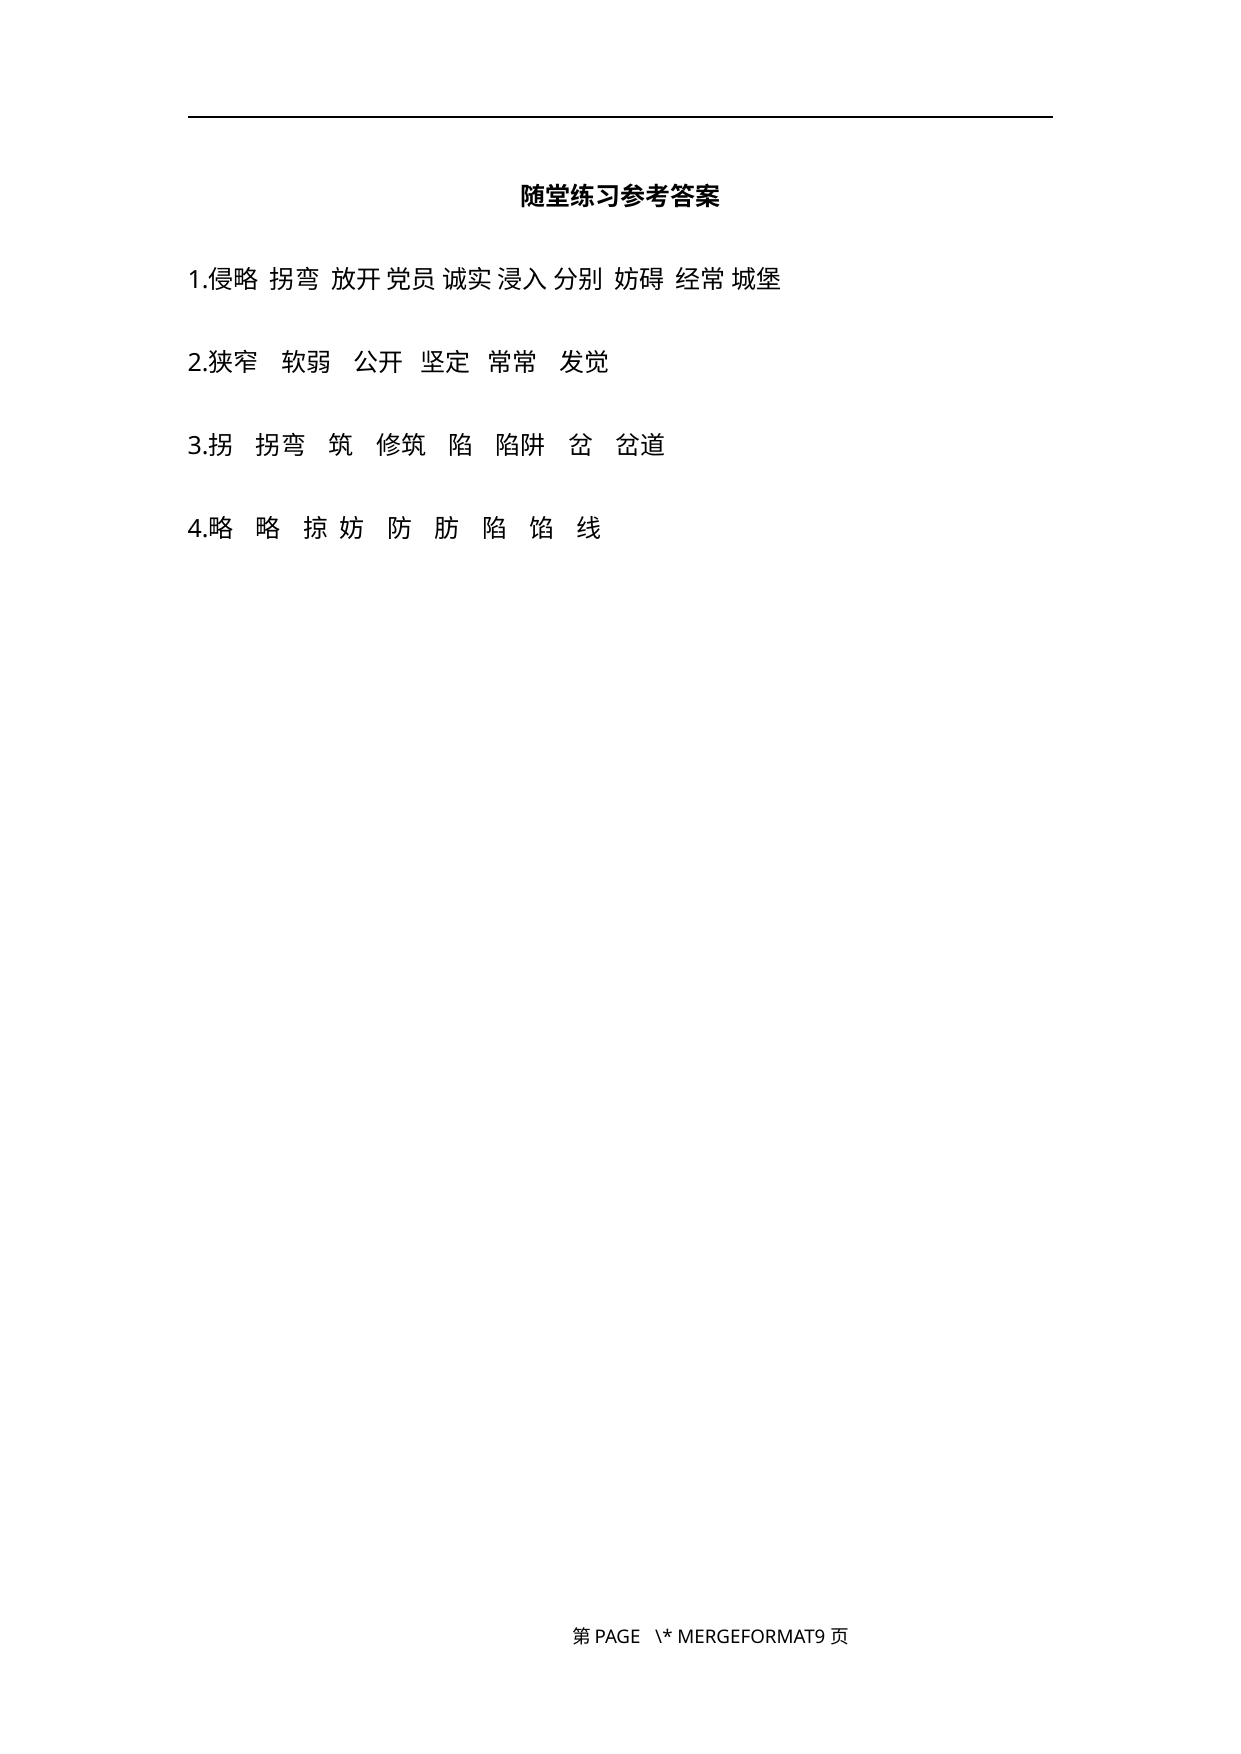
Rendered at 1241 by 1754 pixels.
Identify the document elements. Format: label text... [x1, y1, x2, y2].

text 3.拐 拐弯 筑 修筑 陷 陷阱 岔 岔道 [187, 411, 1053, 476]
text 4.略 略 掠 妨 防 肪 陷 馅 线 [187, 494, 1053, 559]
text 随堂练习参考答案 [187, 162, 1053, 227]
text 1.侵略 拐弯 放开 党员 诚实 浸入 分别 妨碍 经常 城堡 [187, 245, 1053, 310]
text 2.狭窄 软弱 公开 坚定 常常 发觉 [187, 328, 1053, 393]
